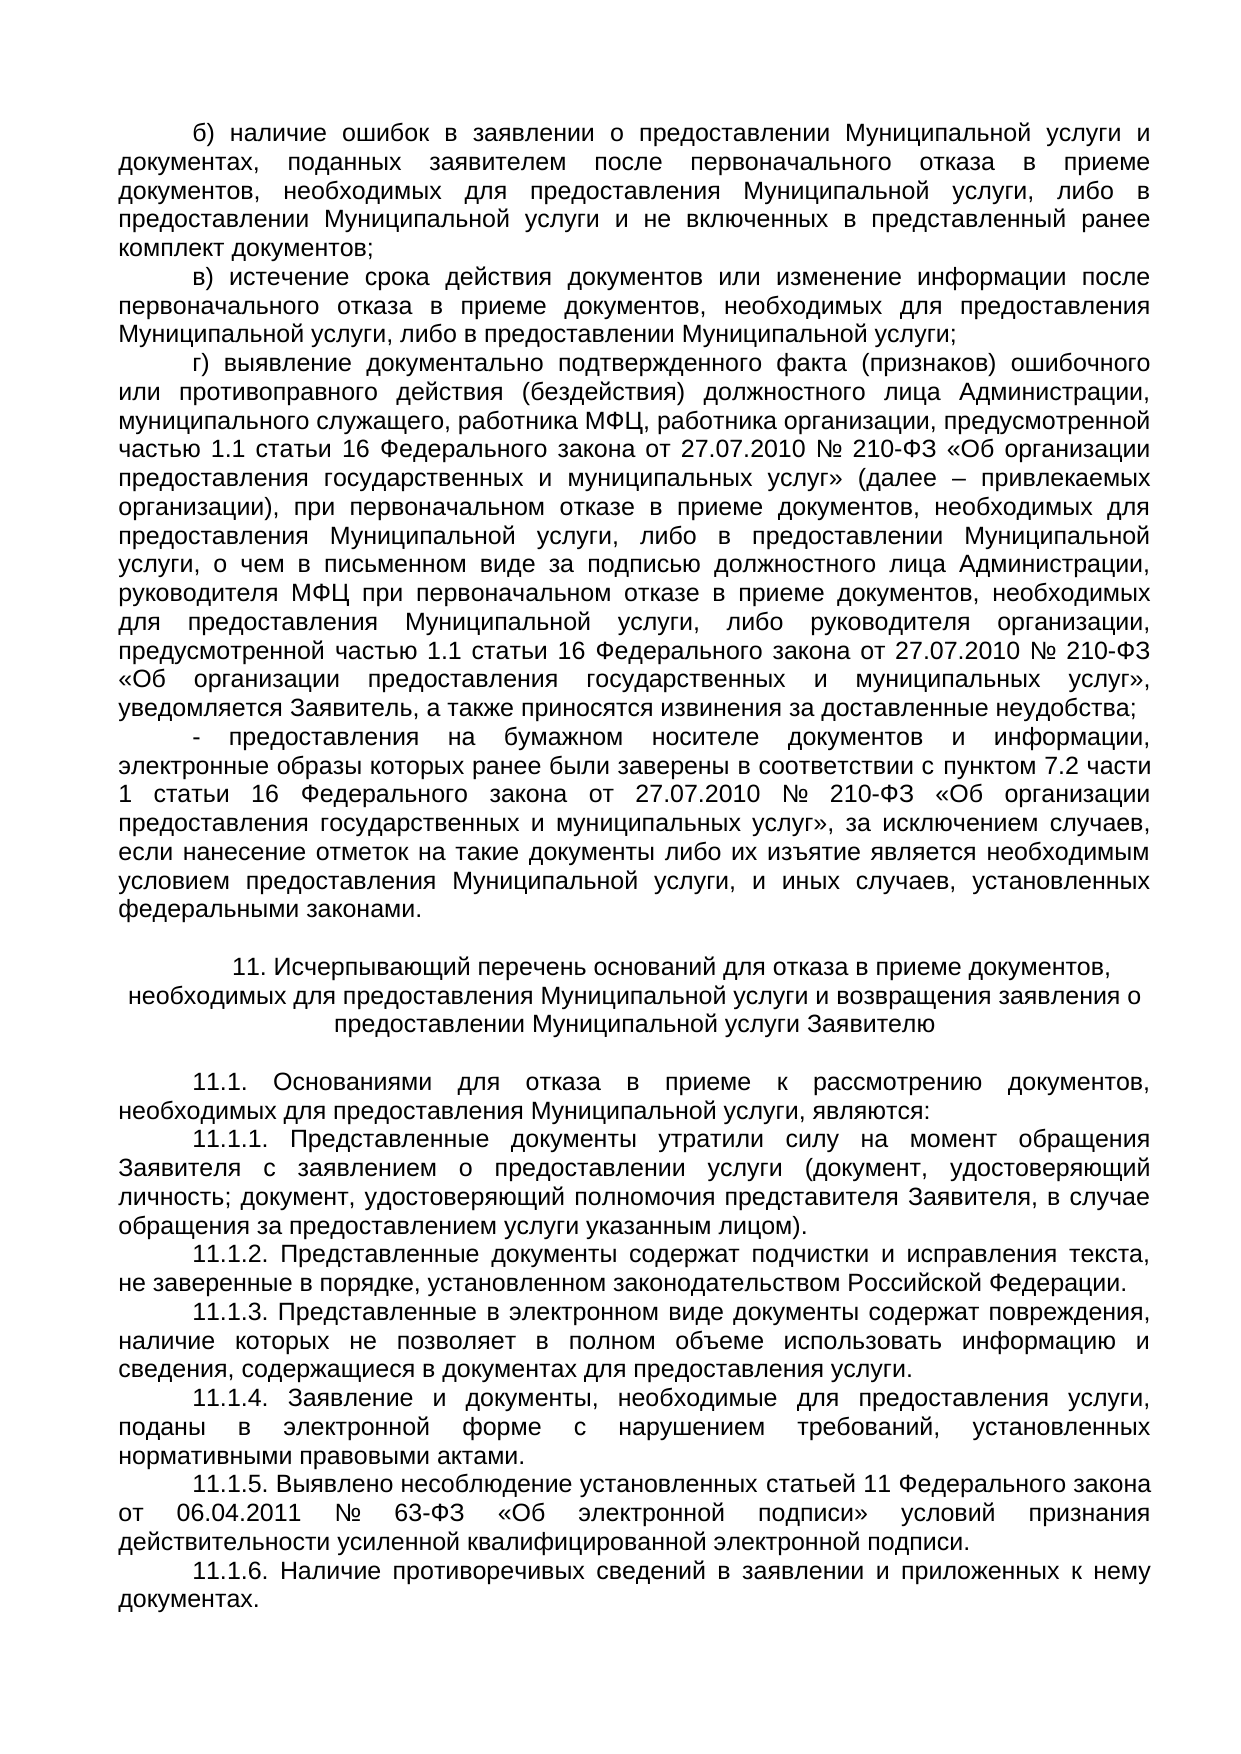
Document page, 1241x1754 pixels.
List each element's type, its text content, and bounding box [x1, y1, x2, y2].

text г) выявление документально подтвержденного факта (признаков) ошибочного или противоправного действия (бездействия) должностного лица Администрации, муниципального служащего, работника МФЦ, работника организации, предусмотренной частью 1.1 статьи 16 Федерального закона от 27.07.2010 № 210-ФЗ «Об организации предоставления государственных и муниципальных услуг» (далее – привлекаемых организации), при первоначальном отказе в приеме документов, необходимых для предоставления Муниципальной услуги, либо в предоставлении Муниципальной услуги, о чем в письменном виде за подписью должностного лица Администрации, руководителя МФЦ при первоначальном отказе в приеме документов, необходимых для предоставления Муниципальной услуги, либо руководителя организации, предусмотренной частью 1.1 статьи 16 Федерального закона от 27.07.2010 № 210-ФЗ «Об организации предоставления государственных и муниципальных услуг», уведомляется Заявитель, а также приносятся извинения за доставленные неудобства; [118, 348, 1152, 722]
text 11.1.5. Выявлено несоблюдение установленных статьей 11 Федерального закона от 06.04.2011 № 63-ФЗ «Об электронной подписи» условий признания действительности усиленной квалифицированной электронной подписи. [118, 1469, 1152, 1556]
text 11. Исчерпывающий перечень оснований для отказа в приеме документов, необходимых для предоставления Муниципальной услуги и возвращения заявления о предоставлении Муниципальной услуги Заявителю [118, 952, 1152, 1038]
text 11.1.6. Наличие противоречивых сведений в заявлении и приложенных к нему документах. [118, 1556, 1152, 1613]
text 11.1.1. Представленные документы утратили силу на момент обращения Заявителя с заявлением о предоставлении услуги (документ, удостоверяющий личность; документ, удостоверяющий полномочия представителя Заявителя, в случае обращения за предоставлением услуги указанным лицом). [118, 1124, 1152, 1239]
text 11.1.3. Представленные в электронном виде документы содержат повреждения, наличие которых не позволяет в полном объеме использовать информацию и сведения, содержащиеся в документах для предоставления услуги. [118, 1297, 1152, 1383]
text 11.1.2. Представленные документы содержат подчистки и исправления текста, не заверенные в порядке, установленном законодательством Российской Федерации. [118, 1239, 1152, 1297]
text - предоставления на бумажном носителе документов и информации, электронные образы которых ранее были заверены в соответствии с пунктом 7.2 части 1 статьи 16 Федерального закона от 27.07.2010 № 210-ФЗ «Об организации предоставления государственных и муниципальных услуг», за исключением случаев, если нанесение отметок на такие документы либо их изъятие является необходимым условием предоставления Муниципальной услуги, и иных случаев, установленных федеральными законами. [118, 722, 1152, 923]
text 11.1. Основаниями для отказа в приеме к рассмотрению документов, необходимых для предоставления Муниципальной услуги, являются: [118, 1067, 1152, 1124]
text б) наличие ошибок в заявлении о предоставлении Муниципальной услуги и документах, поданных заявителем после первоначального отказа в приеме документов, необходимых для предоставления Муниципальной услуги, либо в предоставлении Муниципальной услуги и не включенных в представленный ранее комплект документов; [118, 118, 1152, 262]
text 11.1.4. Заявление и документы, необходимые для предоставления услуги, поданы в электронной форме с нарушением требований, установленных нормативными правовыми актами. [118, 1383, 1152, 1469]
text в) истечение срока действия документов или изменение информации после первоначального отказа в приеме документов, необходимых для предоставления Муниципальной услуги, либо в предоставлении Муниципальной услуги; [118, 262, 1152, 348]
